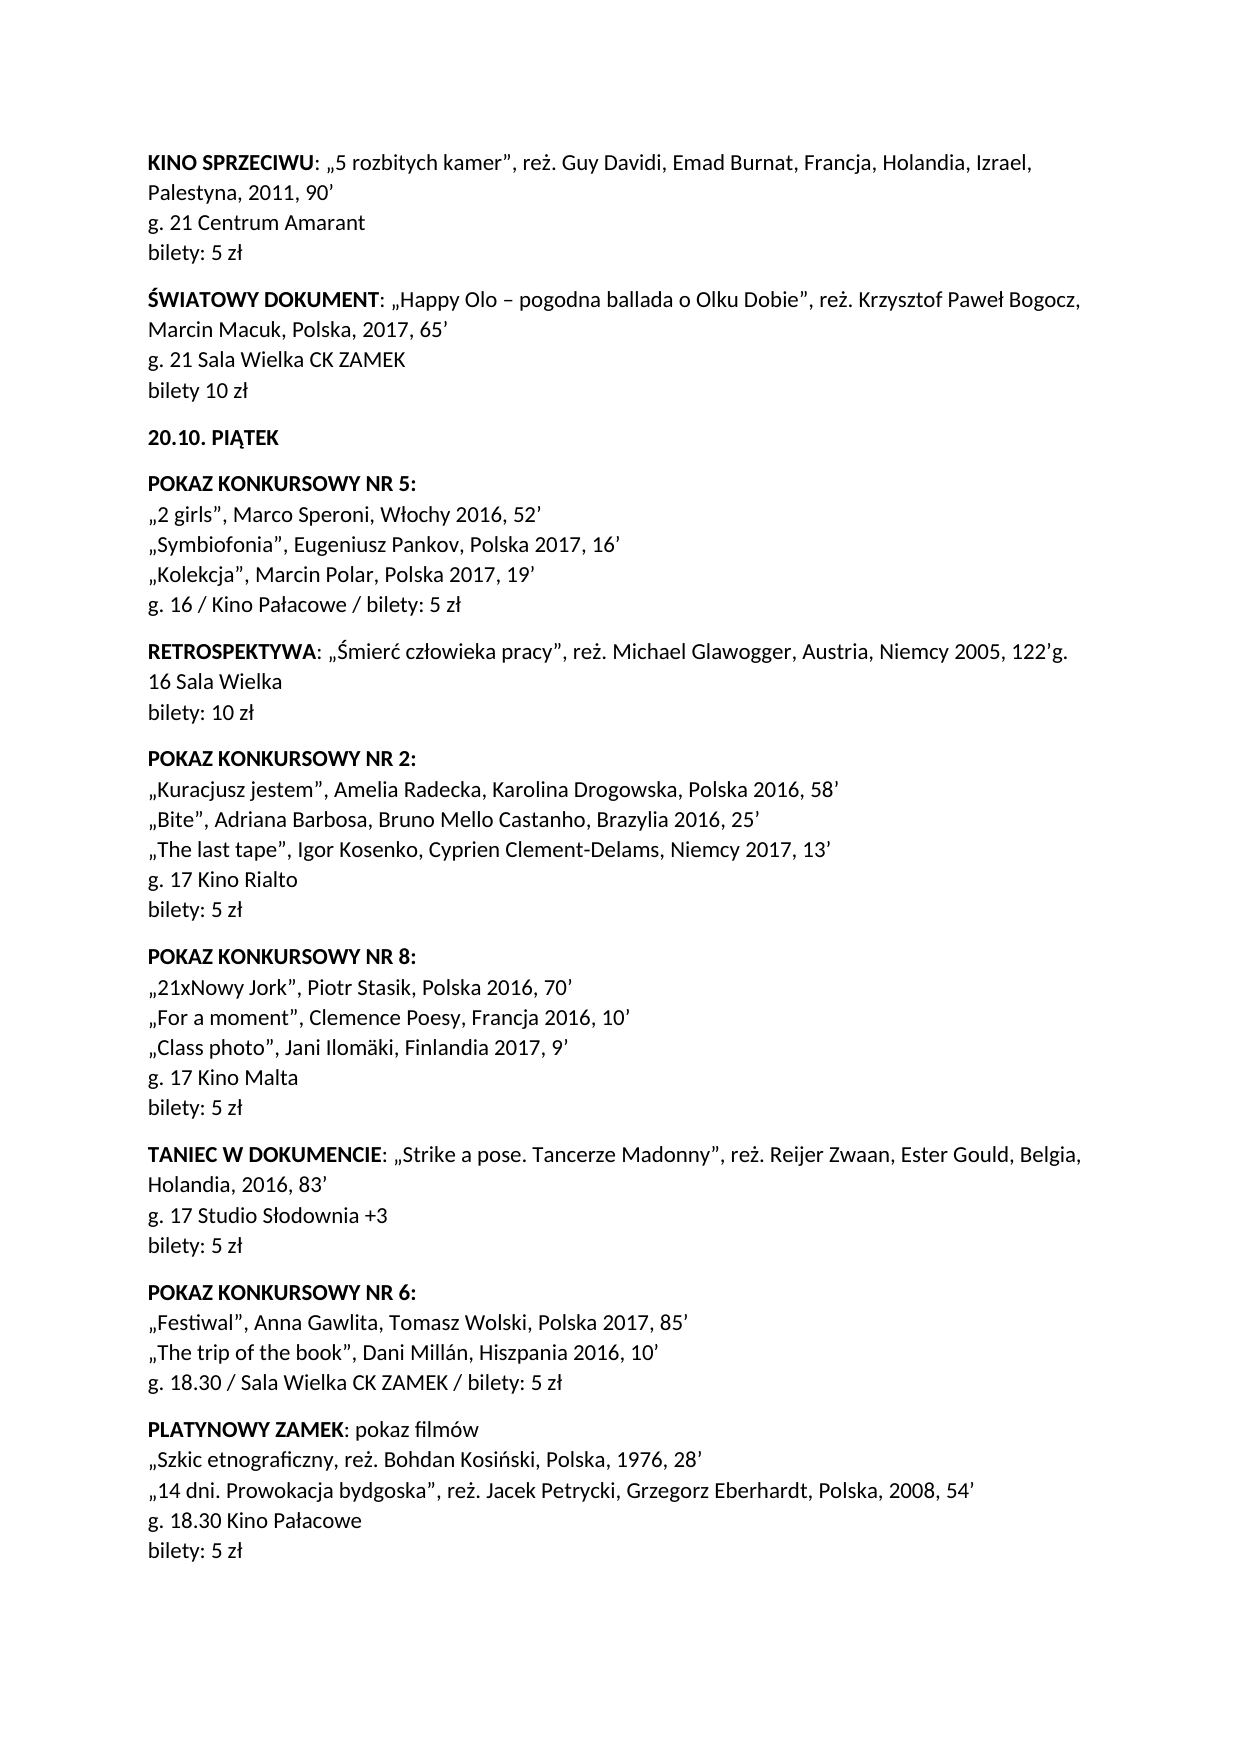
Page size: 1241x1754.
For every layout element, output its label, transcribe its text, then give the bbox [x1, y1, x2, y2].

text PLATYNOWY ZAMEK: pokaz filmów „Szkic etnograficzny, reż. Bohdan Kosiński, Polska, 1976, 28’ „14 dni. Prowokacja bydgoska”, reż. Jacek Petrycki, Grzegorz Eberhardt, Polska, 2008, 54’ g. 18.30 Kino Pałacowe bilety: 5 zł [148, 1415, 1093, 1564]
text ŚWIATOWY DOKUMENT: „Happy Olo – pogodna ballada o Olku Dobie”, reż. Krzysztof Paweł Bogocz, Marcin Macuk, Polska, 2017, 65’ g. 21 Sala Wielka CK ZAMEK bilety 10 zł [148, 285, 1093, 404]
text POKAZ KONKURSOWY NR 2: „Kuracjusz jestem”, Amelia Radecka, Karolina Drogowska, Polska 2016, 58’ „Bite”, Adriana Barbosa, Bruno Mello Castanho, Brazylia 2016, 25’ „The last tape”, Igor Kosenko, Cyprien Clement-Delams, Niemcy 2017, 13’ g. 17 Kino Rialto bilety: 5 zł [148, 744, 1093, 923]
text POKAZ KONKURSOWY NR 8: „21xNowy Jork”, Piotr Stasik, Polska 2016, 70’ „For a moment”, Clemence Poesy, Francja 2016, 10’ „Class photo”, Jani Ilomäki, Finlandia 2017, 9’ g. 17 Kino Malta bilety: 5 zł [148, 942, 1093, 1121]
text POKAZ KONKURSOWY NR 6: „Festiwal”, Anna Gawlita, Tomasz Wolski, Polska 2017, 85’ „The trip of the book”, Dani Millán, Hiszpania 2016, 10’ g. 18.30 / Sala Wielka CK ZAMEK / bilety: 5 zł [148, 1278, 1093, 1396]
text TANIEC W DOKUMENCIE: „Strike a pose. Tancerze Madonny”, reż. Reijer Zwaan, Ester Gould, Belgia, Holandia, 2016, 83’ g. 17 Studio Słodownia +3 bilety: 5 zł [148, 1140, 1093, 1259]
text POKAZ KONKURSOWY NR 5: „2 girls”, Marco Speroni, Włochy 2016, 52’ „Symbiofonia”, Eugeniusz Pankov, Polska 2017, 16’ „Kolekcja”, Marcin Polar, Polska 2017, 19’ g. 16 / Kino Pałacowe / bilety: 5 zł [148, 469, 1093, 618]
text 20.10. PIĄTEK [148, 423, 1093, 451]
text KINO SPRZECIWU: „5 rozbitych kamer”, reż. Guy Davidi, Emad Burnat, Francja, Holandia, Izrael, Palestyna, 2011, 90’ g. 21 Centrum Amarant bilety: 5 zł [148, 148, 1093, 266]
text RETROSPEKTYWA: „Śmierć człowieka pracy”, reż. Michael Glawogger, Austria, Niemcy 2005, 122’g. 16 Sala Wielka bilety: 10 zł [148, 637, 1093, 726]
